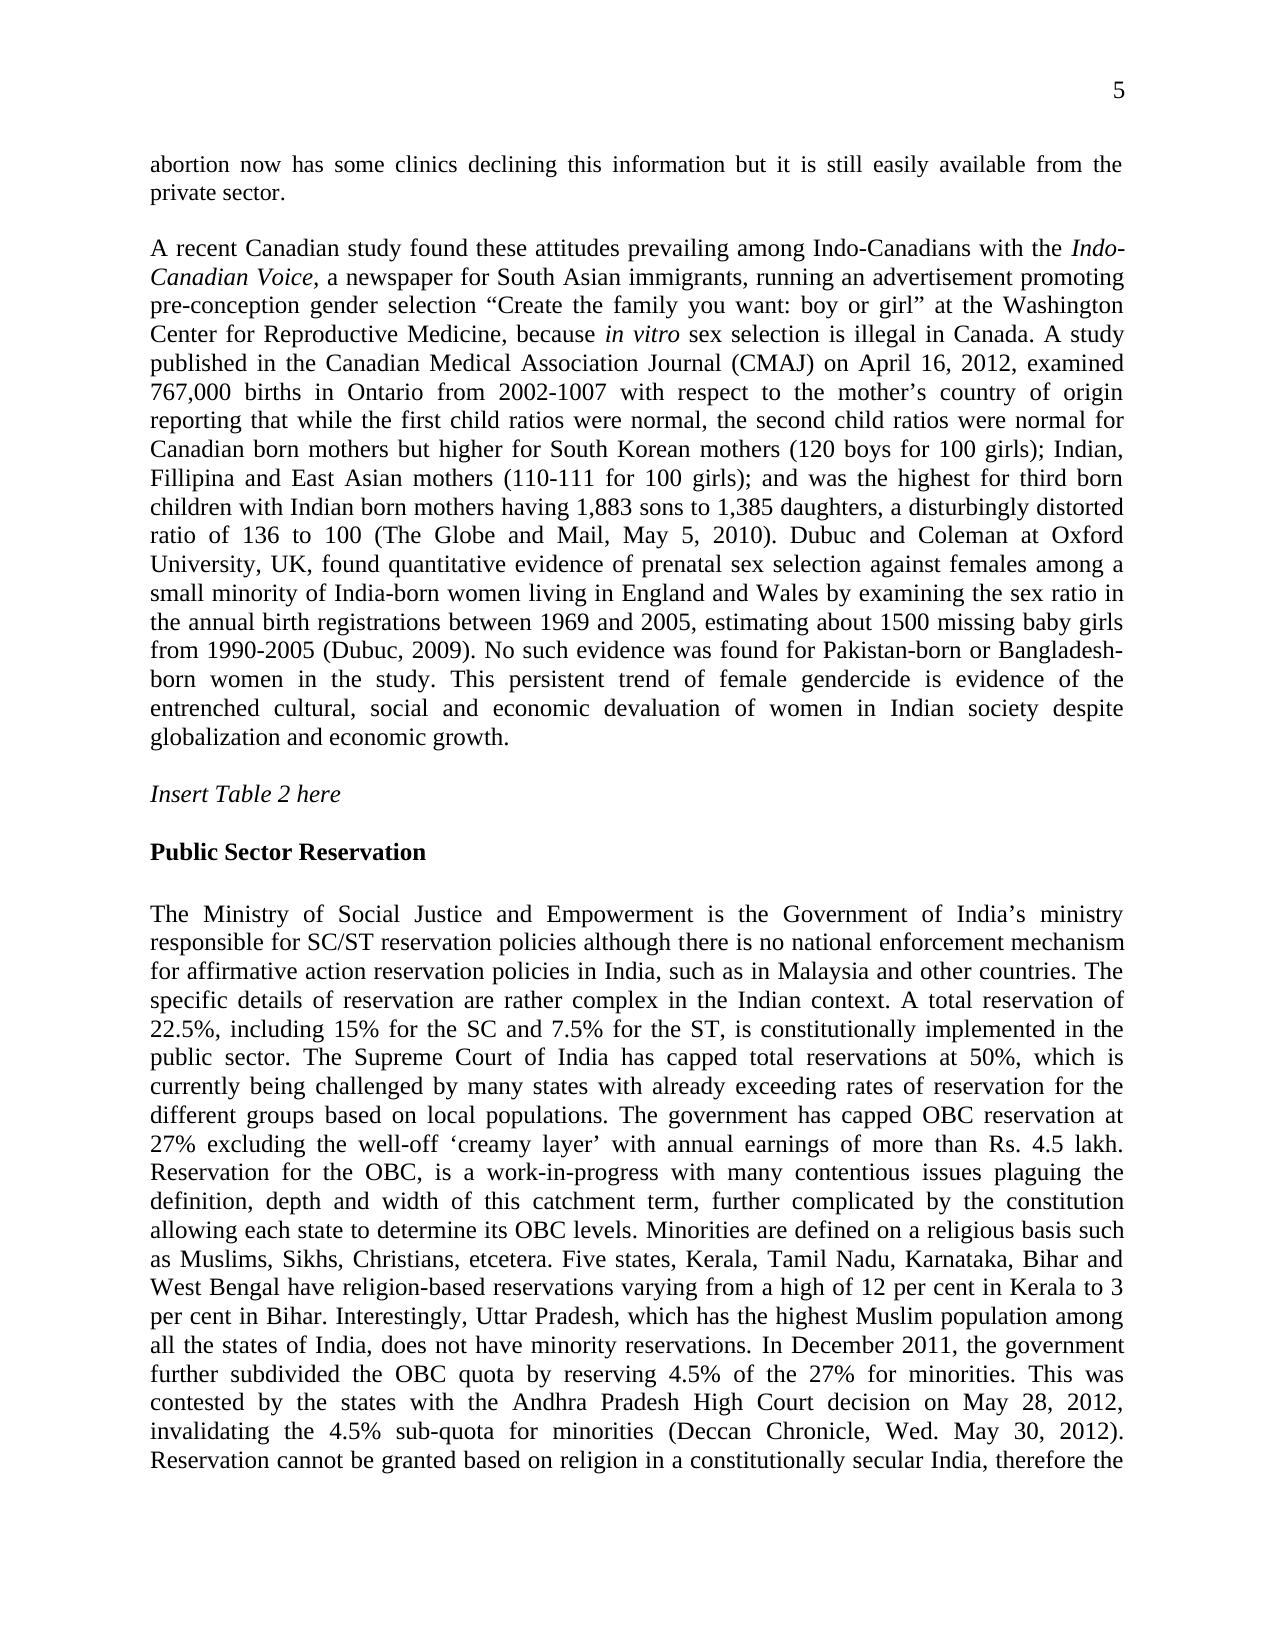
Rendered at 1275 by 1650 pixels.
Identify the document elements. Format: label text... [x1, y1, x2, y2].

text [150, 150, 1125, 205]
text A recent Canadian study found these attitudes prevailing among Indo-Canadians with the Indo-Canadian Voice, a newspaper for South Asian immigrants, running an advertisement promoting pre-conception gender selection “Create the family you want: boy or girl” at the Washington Center for Reproductive Medicine, because in vitro sex selection is illegal in Canada. A study published in the Canadian Medical Association Journal (CMAJ) on April 16, 2012, examined 767,000 births in Ontario from 2002-1007 with respect to the mother’s country of origin reporting that while the first child ratios were normal, the second child ratios were normal for Canadian born mothers but higher for South Korean mothers (120 boys for 100 girls); Indian, Fillipina and East Asian mothers (110-111 for 100 girls); and was the highest for third born children with Indian born mothers having 1,883 sons to 1,385 daughters, a disturbingly distorted ratio of 136 to 100 (The Globe and Mail, May 5, 2010). Dubuc and Coleman at Oxford University, UK, found quantitative evidence of prenatal sex selection against females among a small minority of India-born women living in England and Wales by examining the sex ratio in the annual birth registrations between 1969 and 2005, estimating about 1500 missing baby girls from 1990-2005 (Dubuc, 2009). No such evidence was found for Pakistan-born or Bangladesh-born women in the study. This persistent trend of female gendercide is evidence of the entrenched cultural, social and economic devaluation of women in Indian society despite globalization and economic growth. [150, 233, 1125, 750]
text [150, 899, 1125, 1474]
text Insert Table 2 here [150, 779, 1125, 808]
text Public Sector Reservation [150, 837, 1125, 865]
